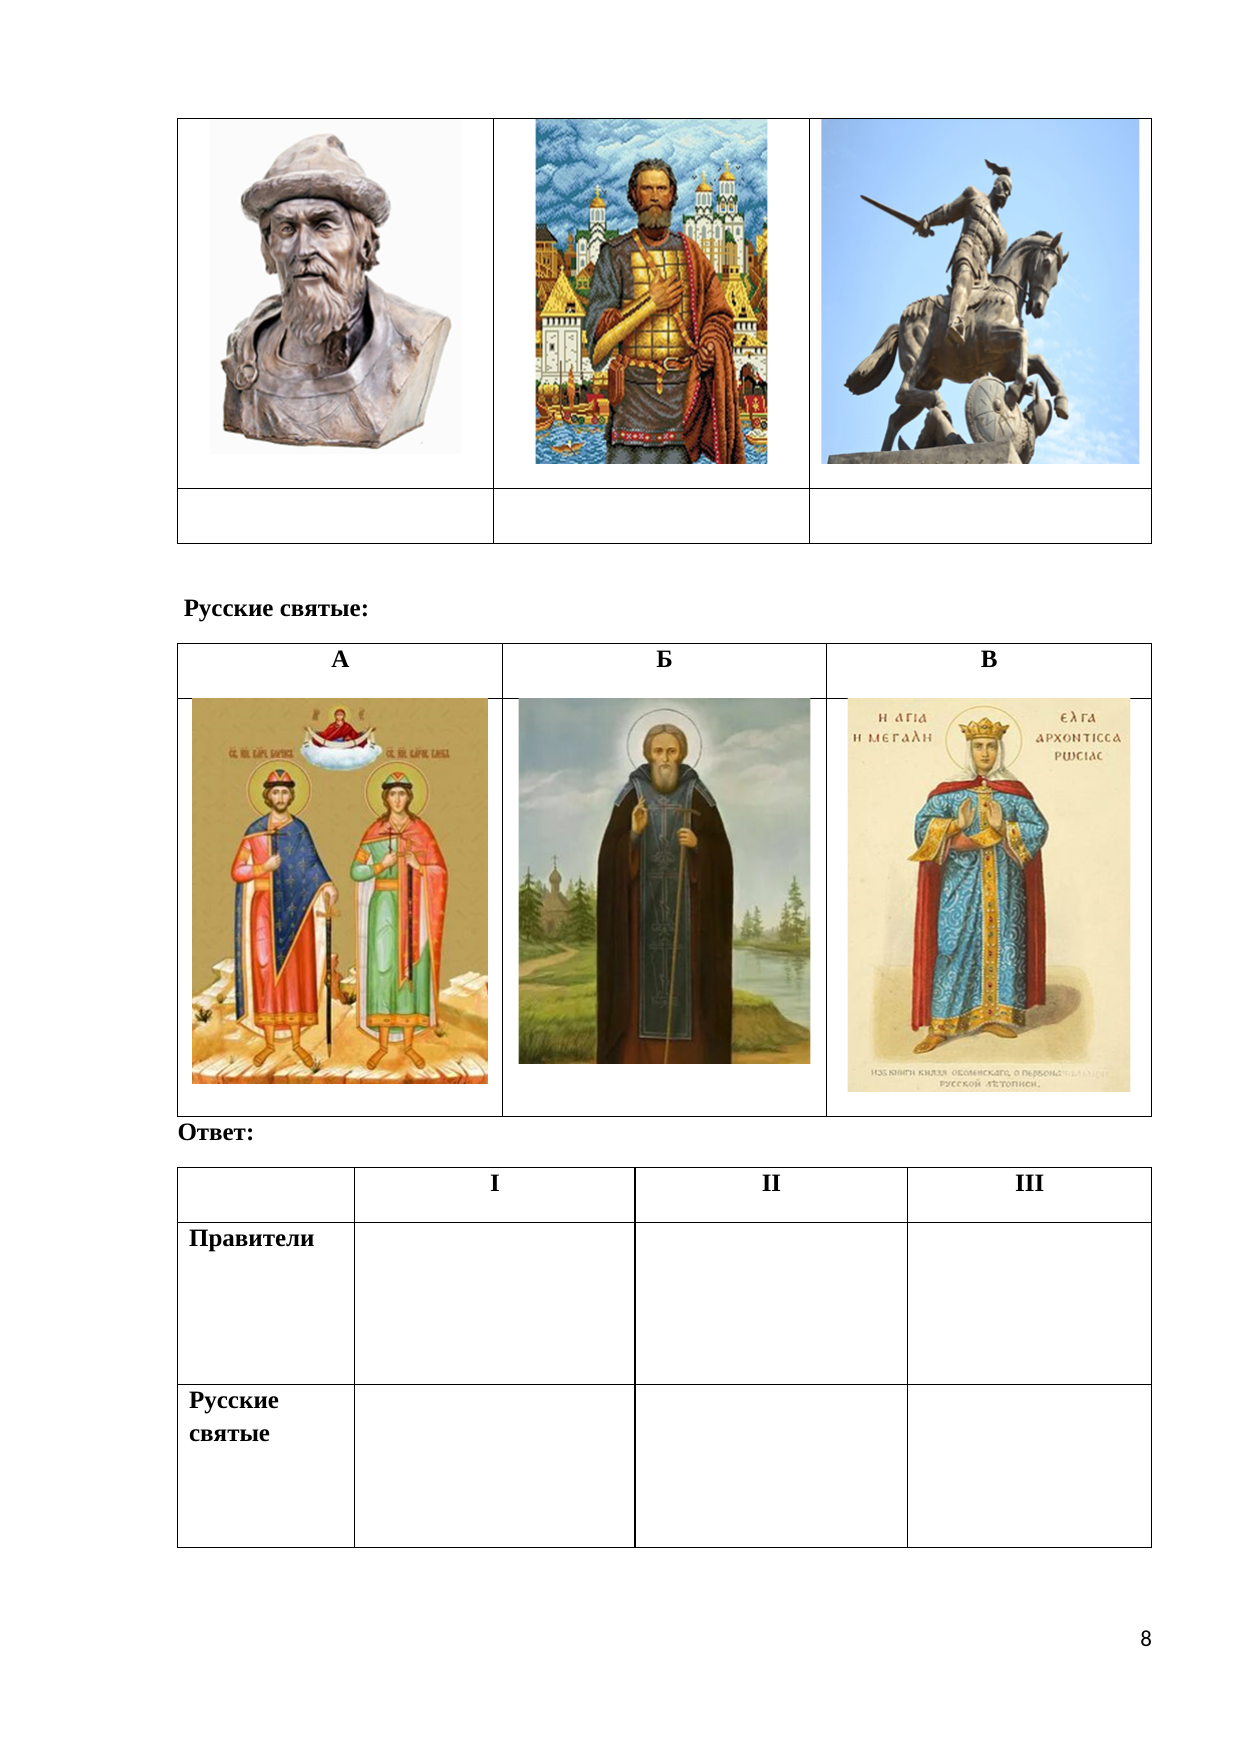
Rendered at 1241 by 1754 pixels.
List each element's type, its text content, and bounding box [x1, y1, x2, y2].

table_cell [178, 489, 493, 543]
table_cell Правители [178, 1223, 354, 1384]
table_cell [827, 699, 1151, 1116]
text Ответ: [177, 1117, 1152, 1146]
table_cell [810, 119, 1151, 488]
text Русские святые: [177, 593, 1152, 622]
table_cell [355, 1223, 634, 1384]
table_cell [908, 1385, 1151, 1547]
table_cell [178, 119, 493, 488]
picture [192, 698, 488, 1084]
table_header А [178, 644, 502, 697]
table_header I [355, 1168, 634, 1222]
table_header В [827, 644, 1151, 697]
picture [518, 698, 811, 1064]
table_cell [494, 119, 809, 488]
table_header III [908, 1168, 1151, 1222]
table_cell [908, 1223, 1151, 1384]
table_cell [494, 489, 809, 543]
picture [847, 698, 1131, 1092]
table_cell Русские святые [178, 1385, 354, 1547]
table_header Б [503, 644, 826, 697]
table_cell [636, 1385, 907, 1547]
table_cell [810, 489, 1151, 543]
picture [821, 119, 1140, 464]
table_cell [355, 1385, 634, 1547]
table_header II [636, 1168, 907, 1222]
table_cell [178, 699, 502, 1116]
picture [504, 119, 799, 464]
table_header [178, 1168, 354, 1222]
picture [210, 119, 462, 454]
table_cell [503, 699, 826, 1116]
table_cell [636, 1223, 907, 1384]
